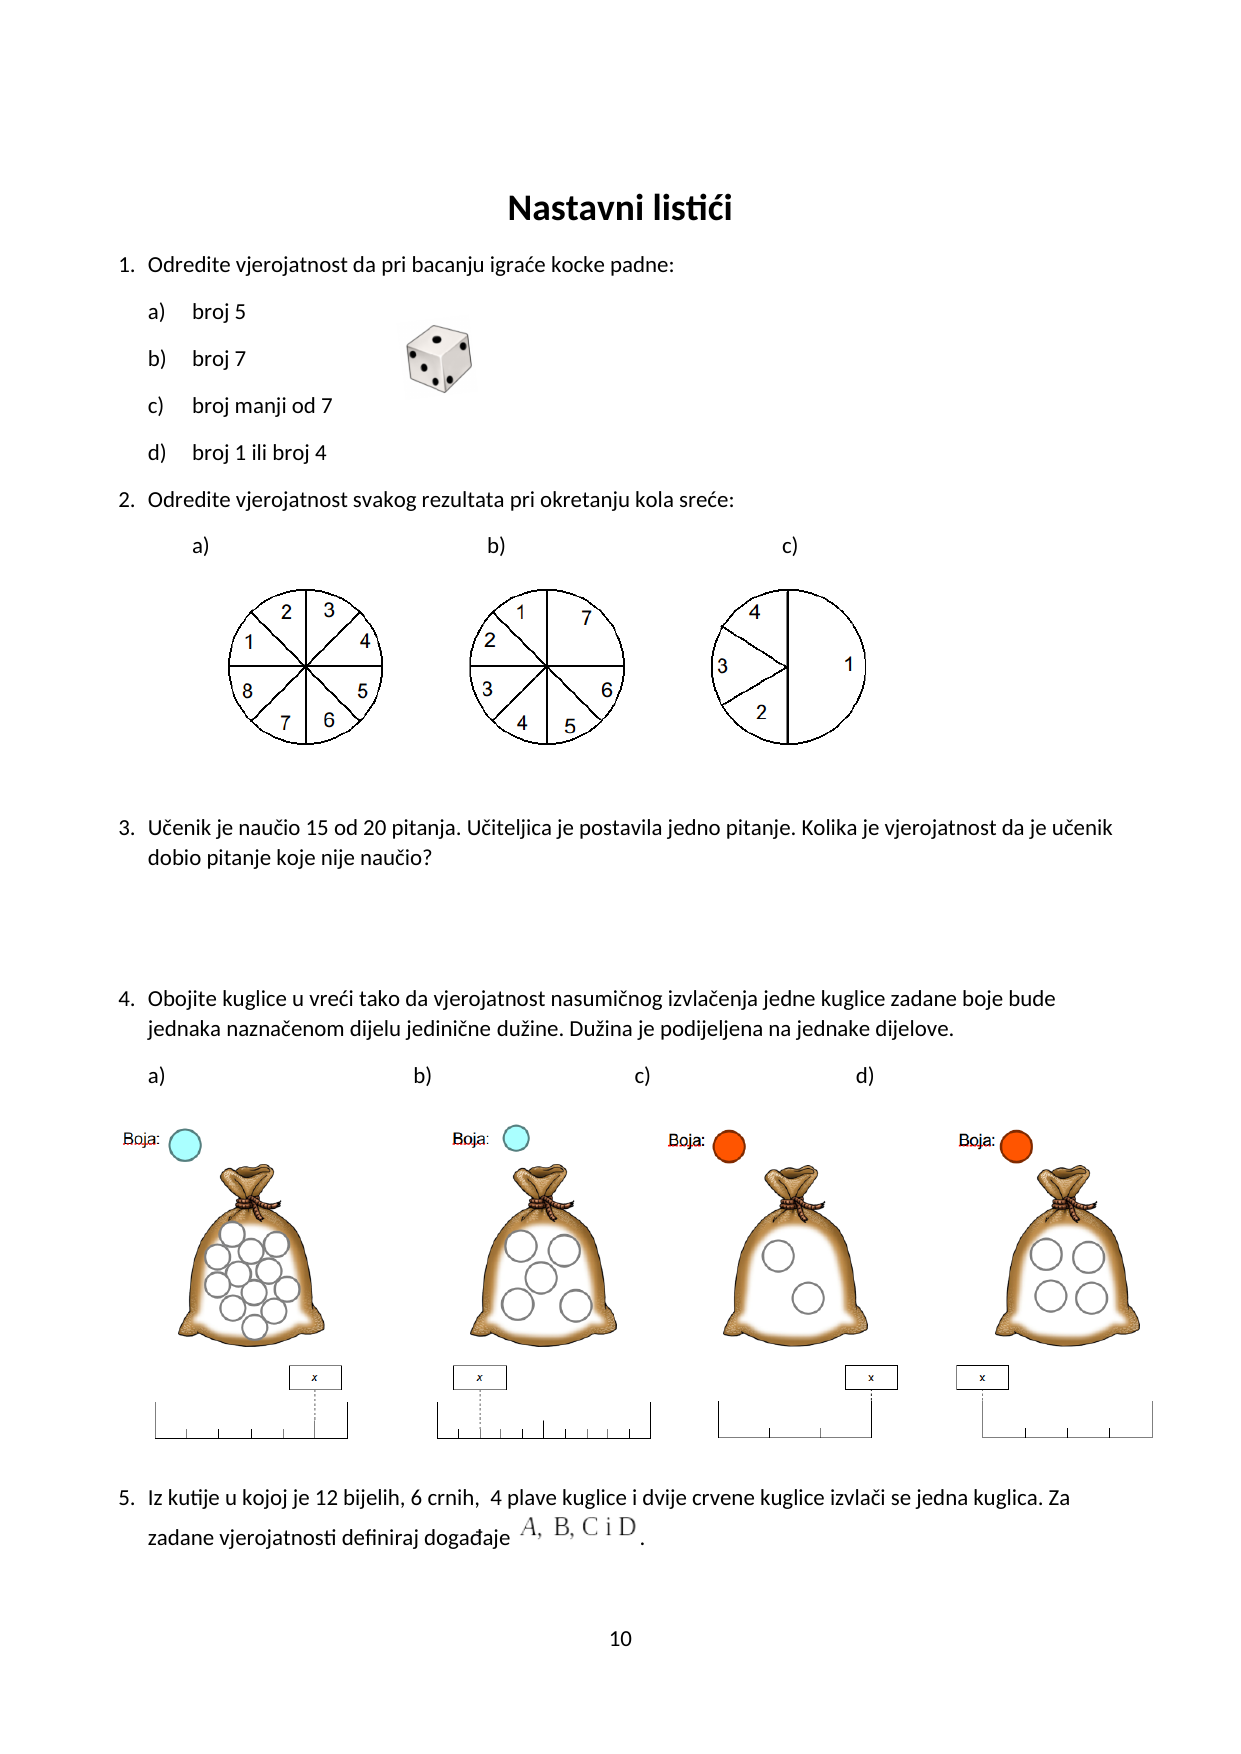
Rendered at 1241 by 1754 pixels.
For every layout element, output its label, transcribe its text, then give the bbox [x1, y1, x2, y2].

text 2. Odredite vjerojatnost svakog rezultata pri okretanju kola sreće: [118, 485, 1122, 513]
text a) b) c) [118, 532, 1122, 560]
text Nastavni listići [118, 184, 1122, 230]
text d) broj 1 ili broj 4 [118, 438, 1122, 466]
picture [397, 325, 472, 344]
text b) broj 7 [118, 344, 1122, 372]
text a) b) c) d) [118, 1061, 1122, 1089]
picture [104, 1123, 1172, 1464]
text c) broj manji od 7 [118, 391, 1122, 419]
text 4. Obojite kuglice u vreći tako da vjerojatnost nasumičnog izvlačenja jedne kuglice zadane boje bude jednaka naznačenom dijelu jedinične dužine. Dužina je podijeljena na jednake dijelove. [118, 984, 1122, 1042]
text 3. Učenik je naučio 15 od 20 pitanja. Učiteljica je postavila jedno pitanje. Kolika je vjerojatnost da je učenik dobio pitanje koje nije naučio? [118, 813, 1122, 871]
picture [403, 372, 477, 391]
text a) broj 5 [118, 297, 1122, 325]
picture [206, 569, 879, 773]
text 5. Iz kutije u kojoj je 12 bijelih, 6 crnih, 4 plave kuglice i dvije crvene kuglice izvlači se jedna kuglica. Za zadane vjerojatnosti definiraj događaje . [118, 1483, 1122, 1551]
text 1. Odredite vjerojatnost da pri bacanju igraće kocke padne: [118, 250, 1122, 278]
